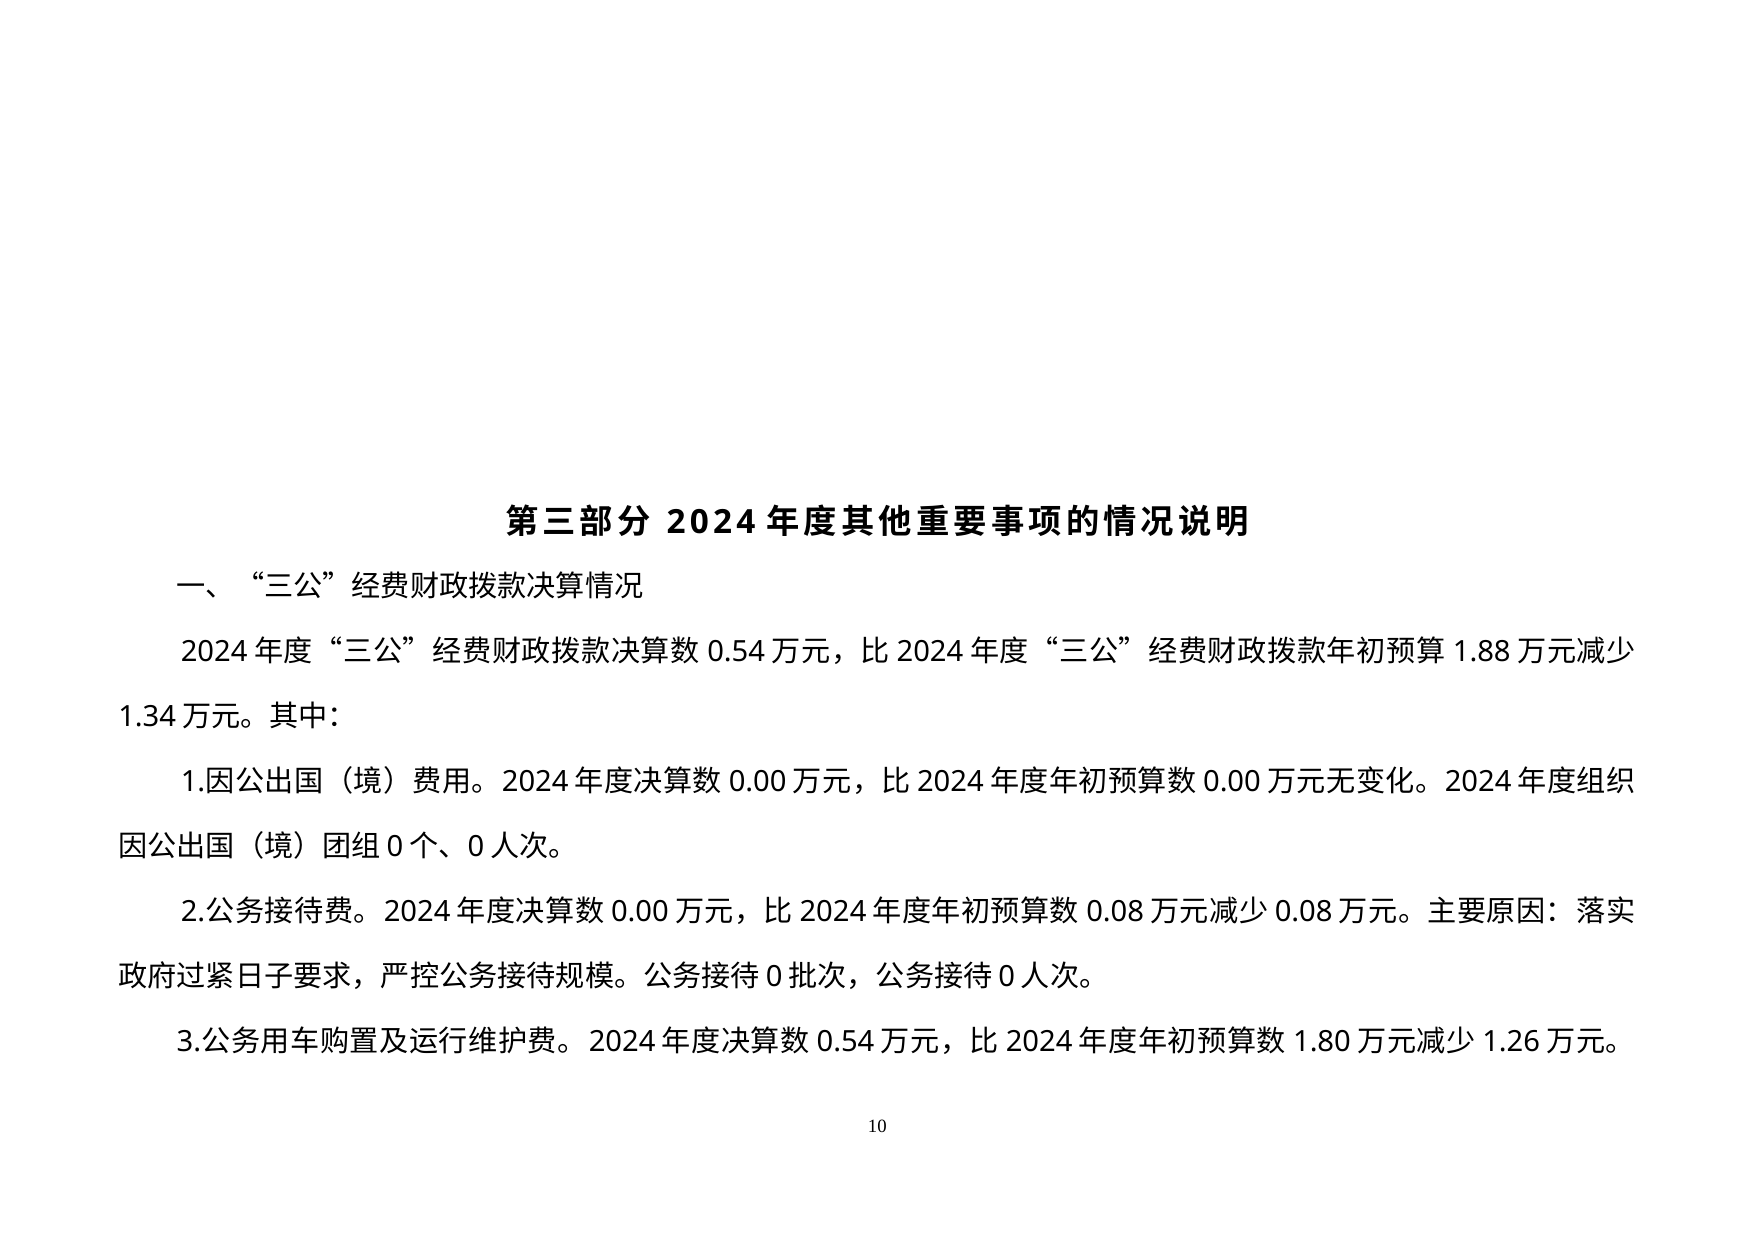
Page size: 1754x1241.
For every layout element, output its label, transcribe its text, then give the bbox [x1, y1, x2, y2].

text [118, 1007, 1636, 1072]
text 一、“三公”经费财政拨款决算情况 [118, 552, 1636, 617]
text 第三部分 2024年度其他重要事项的情况说明 [118, 487, 1636, 552]
text 1.因公出国（境）费用。2024年度决算数0.00万元，比2024年度年初预算数0.00万元无变化。2024年度组织因公出国（境）团组0个、0人次。 [118, 747, 1636, 877]
text 2024年度“三公”经费财政拨款决算数0.54万元，比2024年度“三公”经费财政拨款年初预算1.88万元减少1.34万元。其中： [118, 617, 1636, 747]
text 2.公务接待费。2024年度决算数0.00万元，比2024年度年初预算数0.08万元减少0.08万元。主要原因：落实政府过紧日子要求，严控公务接待规模。公务接待0批次，公务接待0人次。 [118, 877, 1636, 1007]
